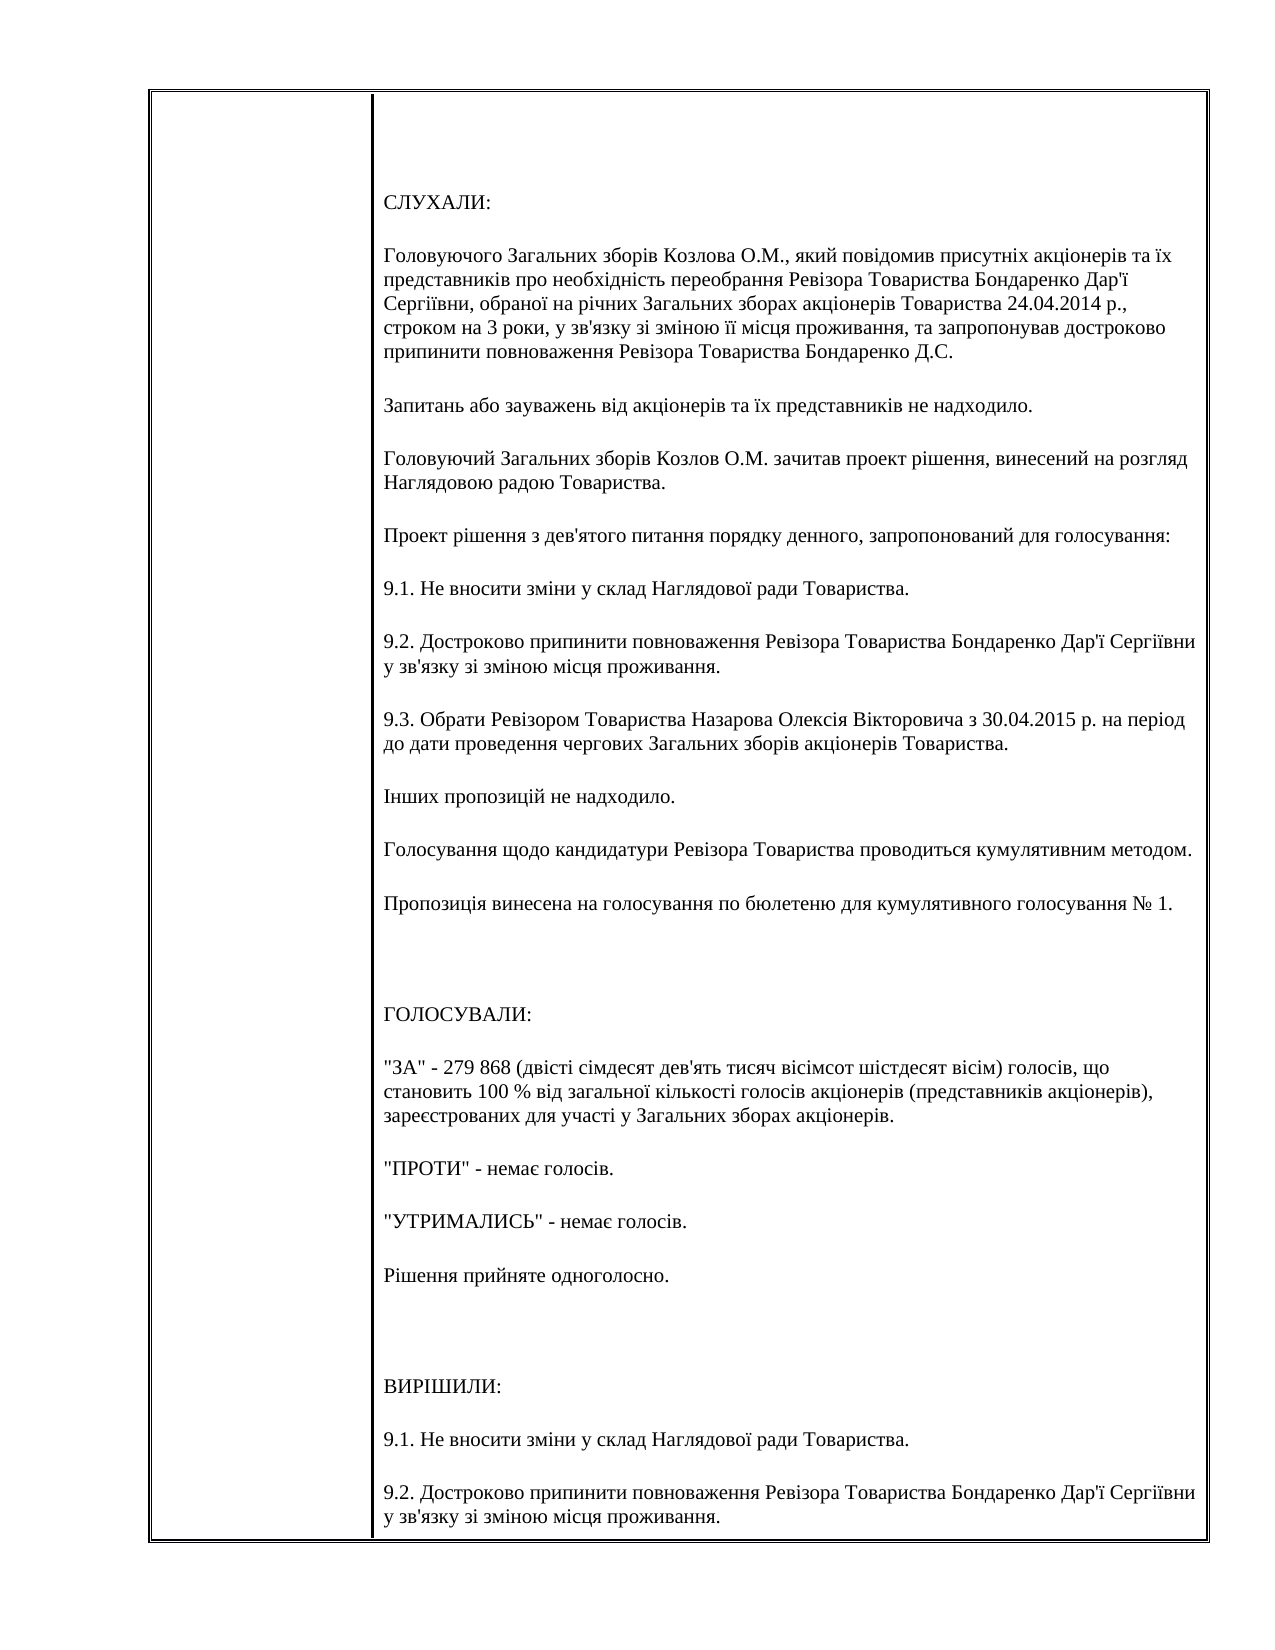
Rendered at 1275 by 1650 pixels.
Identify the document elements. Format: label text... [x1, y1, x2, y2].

table_cell Опис [152, 92, 372, 1539]
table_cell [372, 92, 1206, 1539]
